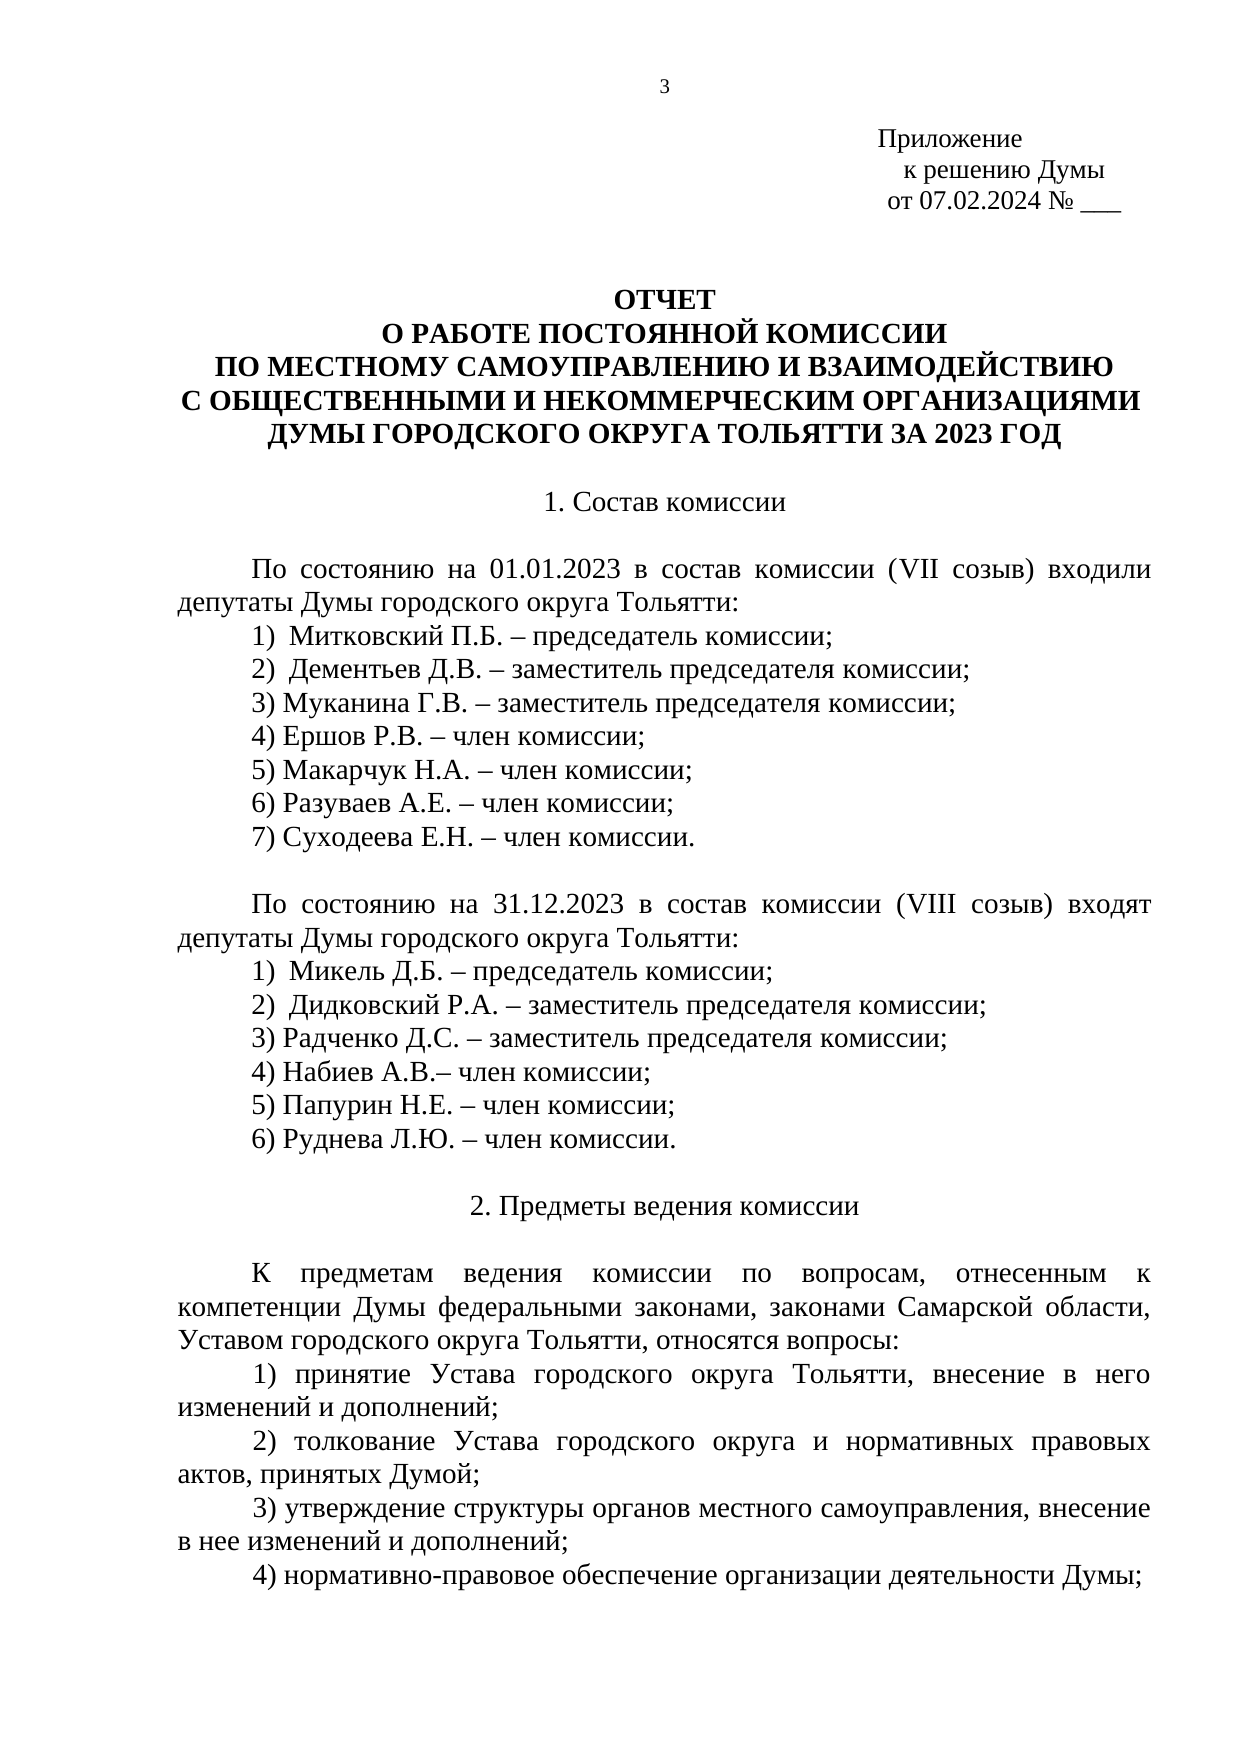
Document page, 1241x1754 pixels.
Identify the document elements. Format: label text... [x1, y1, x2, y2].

text 4) Ершов Р.В. – член комиссии; [177, 718, 1152, 752]
text 2. Предметы ведения комиссии [177, 1188, 1152, 1222]
text ОТЧЕТ [177, 282, 1152, 316]
text к решению Думы [856, 153, 1152, 184]
text 1) принятие Устава городского округа Тольятти, внесение в него изменений и дополнений; [177, 1356, 1152, 1423]
text К предметам ведения комиссии по вопросам, отнесенным к компетенции Думы федеральными законами, законами Самарской области, Уставом городского округа Тольятти, относятся вопросы: [177, 1255, 1152, 1356]
text ПО МЕСТНОМУ САМОУПРАВЛЕНИЮ И ВЗАИМОДЕЙСТВИЮ [177, 349, 1152, 383]
text 6) Разуваев А.Е. – член комиссии; [177, 786, 1152, 819]
text 1. Состав комиссии [177, 484, 1152, 517]
text 3) утверждение структуры органов местного самоуправления, внесение в нее изменений и дополнений; [177, 1490, 1152, 1557]
text 2) толкование Устава городского округа и нормативных правовых актов, принятых Думой; [177, 1423, 1152, 1490]
list По состоянию на 01.01.2023 в состав комиссии (VII созыв) входили депутаты Думы городского округа Тольятти: [177, 551, 1152, 618]
text от 07.02.2024 № ___ [856, 184, 1152, 215]
text С ОБЩЕСТВЕННЫМИ И НЕКОММЕРЧЕСКИМ ОРГАНИЗАЦИЯМИ ДУМЫ ГОРОДСКОГО ОКРУГА ТОЛЬЯТТИ ЗА 2023 ГОД [177, 383, 1152, 450]
text О РАБОТЕ ПОСТОЯННОЙ КОМИССИИ [177, 316, 1152, 349]
text Приложение [177, 122, 1152, 153]
list Дидковский Р.А. – заместитель председателя комиссии; [251, 987, 1152, 1020]
list Дементьев Д.В. – заместитель председателя комиссии; [251, 651, 1152, 685]
list Микель Д.Б. – председатель комиссии; [251, 953, 1152, 987]
text 3) Муканина Г.В. – заместитель председателя комиссии; [177, 685, 1152, 718]
text 5) Папурин Н.Е. – член комиссии; [177, 1087, 1152, 1121]
text 6) Руднева Л.Ю. – член комиссии. [177, 1121, 1152, 1154]
list По состоянию на 31.12.2023 в состав комиссии (VIII созыв) входят депутаты Думы городского округа Тольятти: [177, 886, 1152, 953]
text 5) Макарчук Н.А. – член комиссии; [177, 752, 1152, 786]
text 4) нормативно-правовое обеспечение организации деятельности Думы; [177, 1557, 1152, 1591]
list Митковский П.Б. – председатель комиссии; [251, 618, 1152, 651]
text 3) Радченко Д.С. – заместитель председателя комиссии; [177, 1020, 1152, 1054]
text 7) Суходеева Е.Н. – член комиссии. [177, 819, 1152, 853]
text 4) Набиев А.В.– член комиссии; [177, 1054, 1152, 1087]
